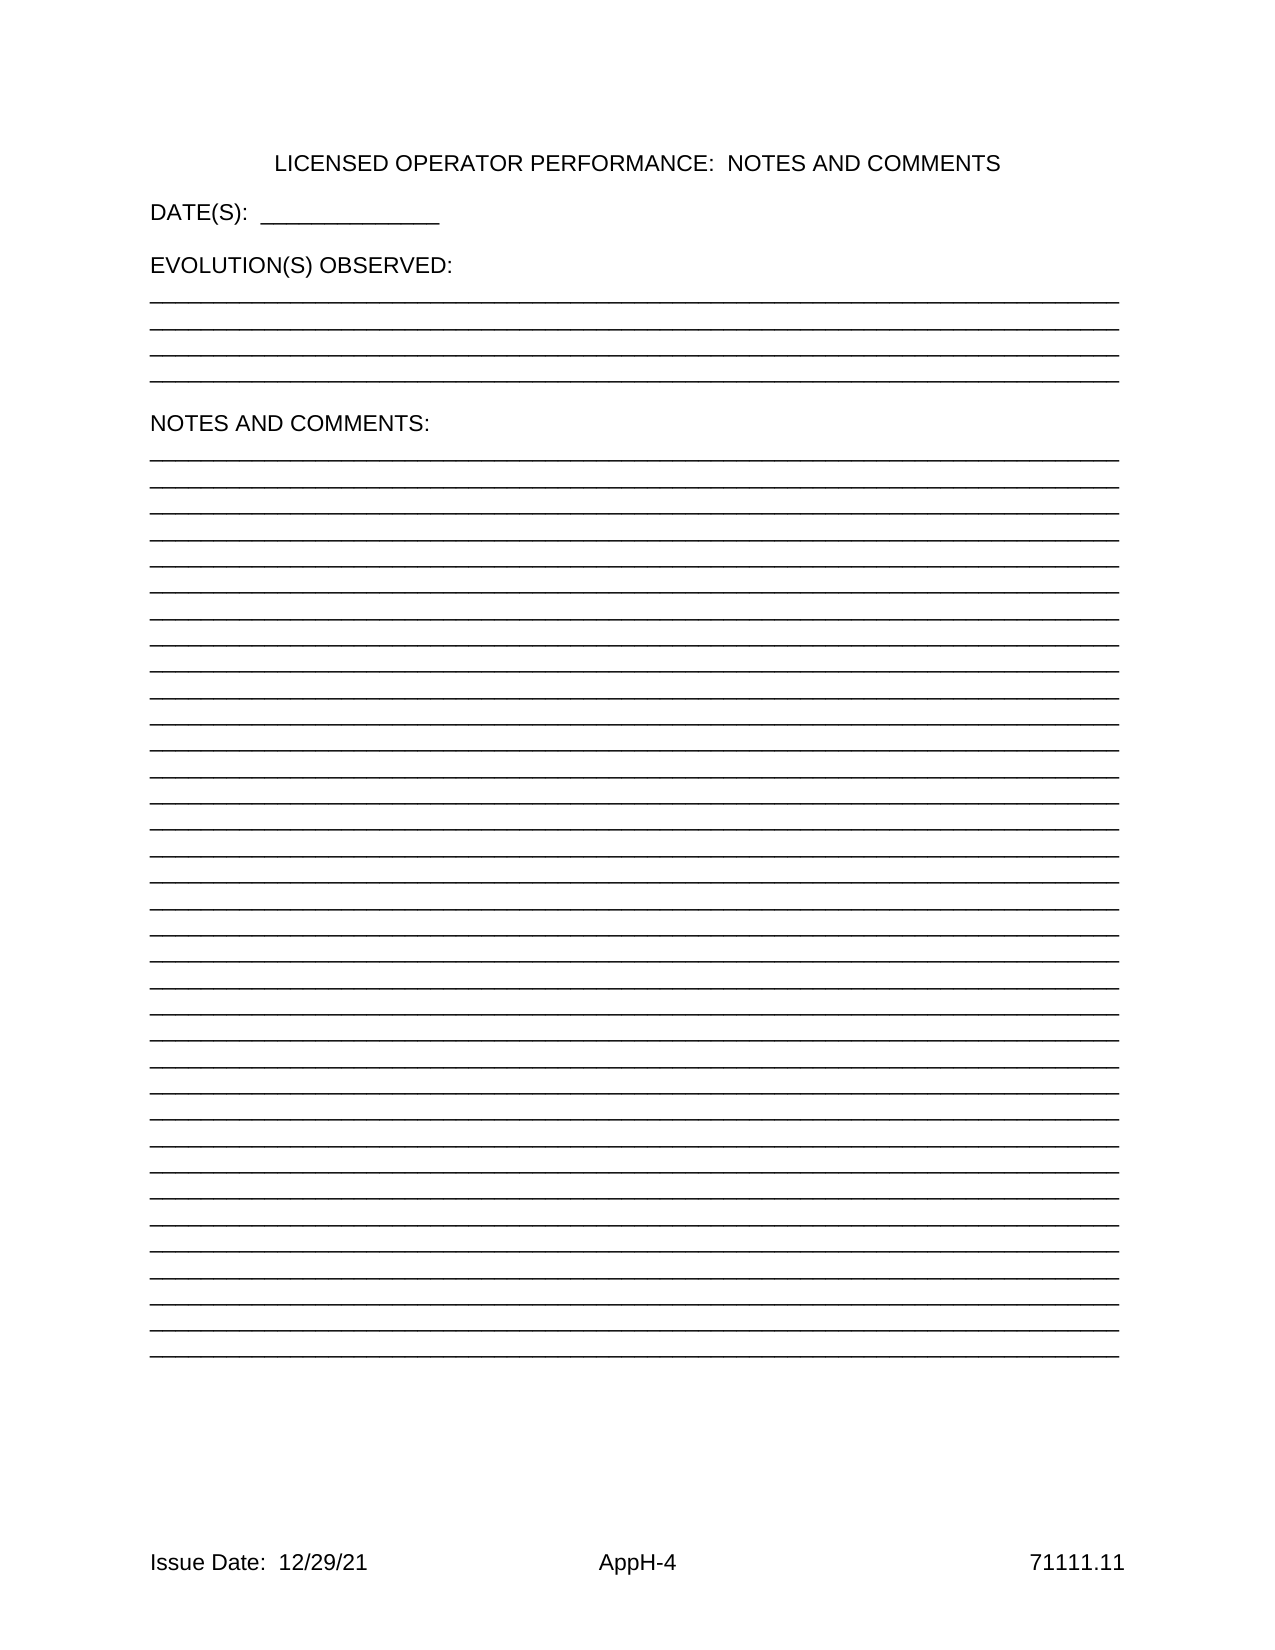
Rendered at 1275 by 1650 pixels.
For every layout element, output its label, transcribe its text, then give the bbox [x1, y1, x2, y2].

text LICENSED OPERATOR PERFORMANCE: NOTES AND COMMENTS [150, 150, 1125, 176]
text NOTES AND COMMENTS: [150, 410, 1125, 436]
text EVOLUTION(S) OBSERVED: ________________________________________________________________________________________________________________________________________________________________________________________________________________________________________________________________________________________________________________ [150, 252, 1125, 384]
text DATE(S): ______________ [150, 199, 1125, 226]
text ____________________________________________________________________________________________________________________________________________________________________________________________________________________________________________________________________________________________________________________________________________________________________________________________________________________________________________________________________________________________________________________________________________________________________________________________________________________________________________________________________________________________________________________________________________________________________________________________________________________________________________________________________________________________________________________________________________________________________________________________________________________________________________________________________________________________________________________________________________________________________________________________________________________________________________________________________________________________________________________________________________________________________________________________________________________________________________________________________________________________________________________________________________________________________________________________________________________________________________________________________________________________________________________________________________________________________________________________________________________________________________________________________________________________________________________________________________________________________________________________________________________________________________________________________________________________________________________________________________________________________________________________________________________________________________________________________________________________________________________________________________________________________________________________________________________________________________________________________________________________________________________________________________________________________________________________________________________________________________________________________________________________________________________________________________________________________ [150, 436, 1125, 1359]
